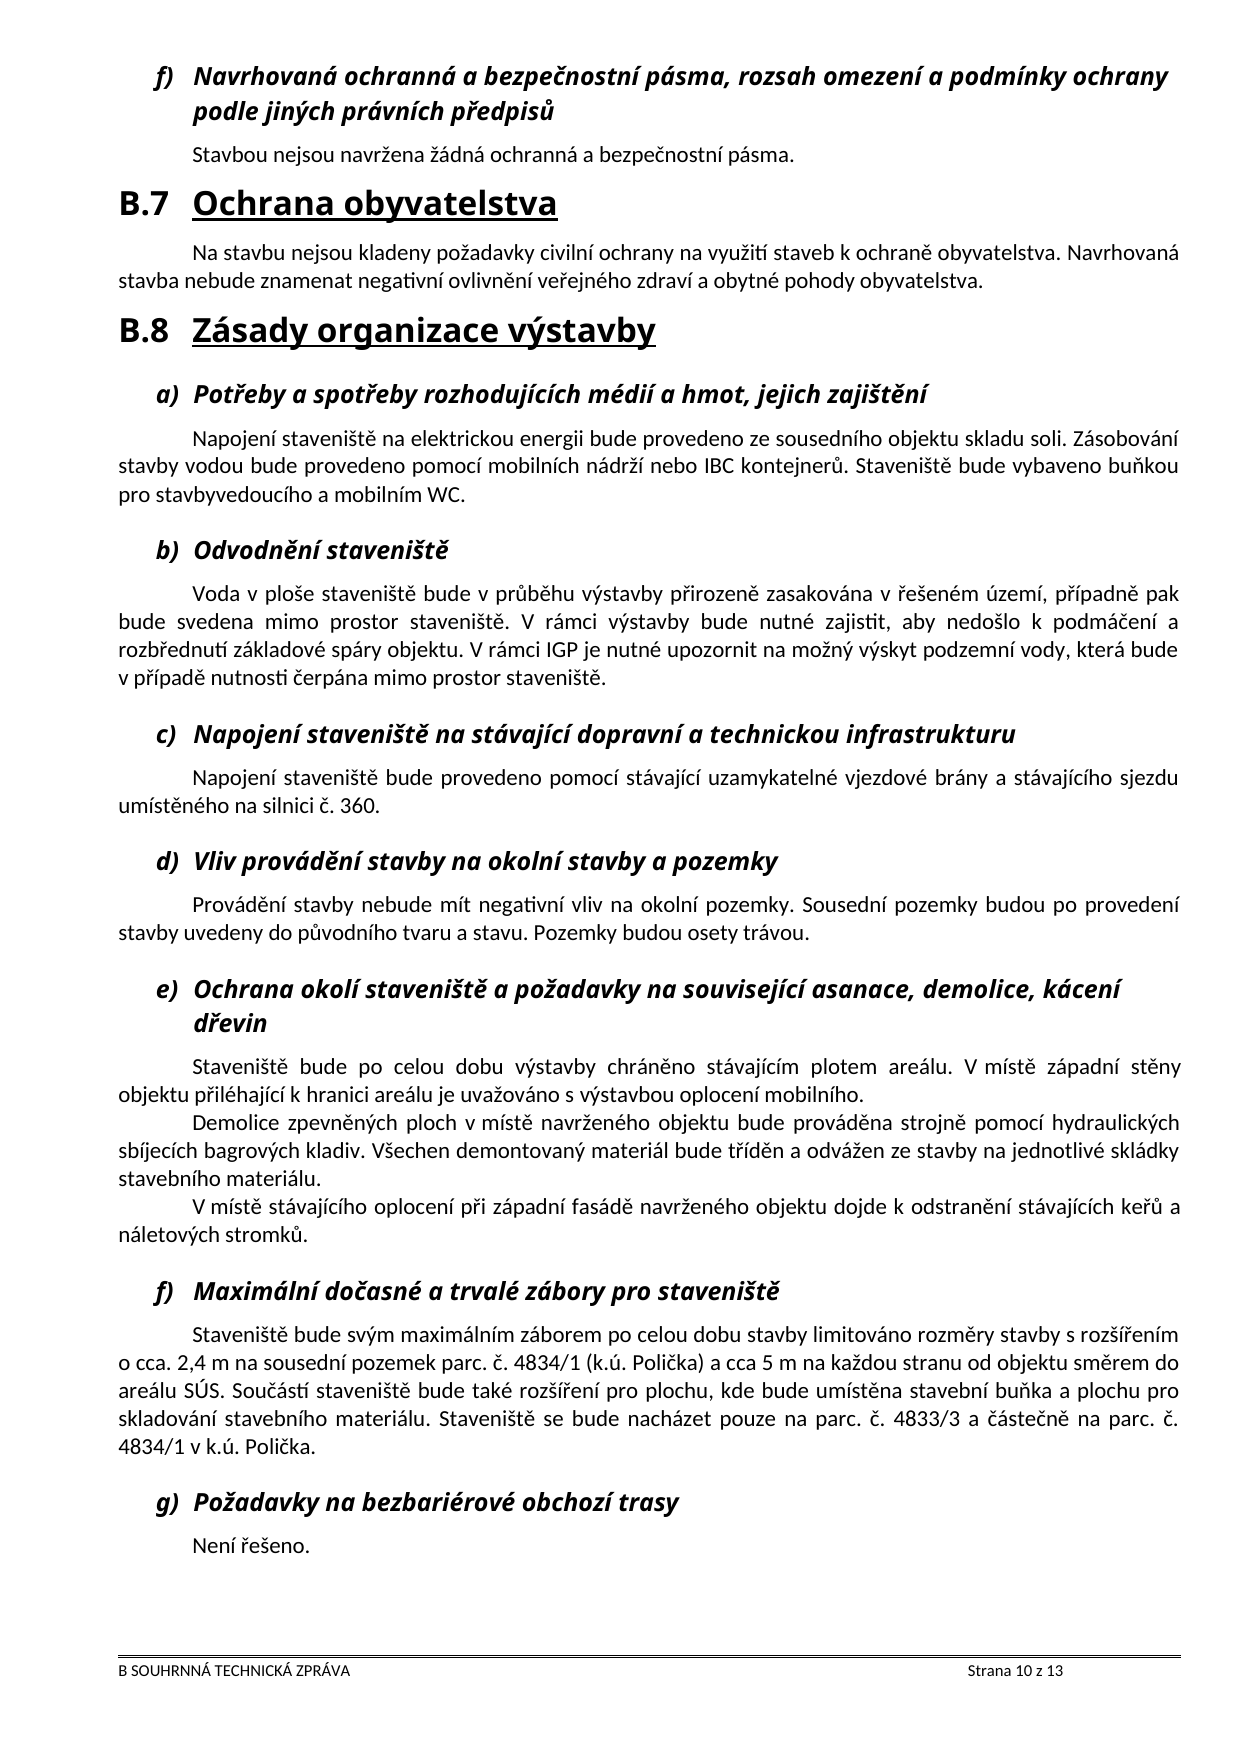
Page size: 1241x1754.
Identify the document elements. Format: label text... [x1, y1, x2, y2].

text Voda v ploše staveniště bude v průběhu výstavby přirozeně zasakována v řešeném území, případně pak bude svedena mimo prostor staveniště. V rámci výstavby bude nutné zajistit, aby nedošlo k podmáčení a rozbřednutí základové spáry objektu. V rámci IGP je nutné upozornit na možný výskyt podzemní vody, která bude v případě nutnosti čerpána mimo prostor staveniště. [118, 579, 1181, 691]
text Stavbou nejsou navržena žádná ochranná a bezpečnostní pásma. [118, 140, 1181, 168]
subtitle Ochrana okolí staveniště a požadavky na související asanace, demolice, kácení dřevin [156, 972, 1181, 1040]
subtitle Navrhovaná ochranná a bezpečnostní pásma, rozsah omezení a podmínky ochrany podle jiných právních předpisů [156, 59, 1181, 127]
subtitle Ochrana obyvatelstva [118, 180, 1181, 226]
text Napojení staveniště bude provedeno pomocí stávající uzamykatelné vjezdové brány a stávajícího sjezdu umístěného na silnici č. 360. [118, 763, 1181, 819]
subtitle Vliv provádění stavby na okolní stavby a pozemky [156, 844, 1181, 878]
text V místě stávajícího oplocení při západní fasádě navrženého objektu dojde k odstranění stávajících keřů a náletových stromků. [118, 1192, 1181, 1248]
text Napojení staveniště na elektrickou energii bude provedeno ze sousedního objektu skladu soli. Zásobování stavby vodou bude provedeno pomocí mobilních nádrží nebo IBC kontejnerů. Staveniště bude vybaveno buňkou pro stavbyvedoucího a mobilním WC. [118, 424, 1181, 508]
subtitle Zásady organizace výstavby [118, 307, 1181, 352]
subtitle Požadavky na bezbariérové obchozí trasy [156, 1485, 1181, 1519]
text Provádění stavby nebude mít negativní vliv na okolní pozemky. Sousední pozemky budou po provedení stavby uvedeny do původního tvaru a stavu. Pozemky budou osety trávou. [118, 891, 1181, 947]
text Na stavbu nejsou kladeny požadavky civilní ochrany na využití staveb k ochraně obyvatelstva. Navrhovaná stavba nebude znamenat negativní ovlivnění veřejného zdraví a obytné pohody obyvatelstva. [118, 238, 1181, 294]
subtitle Napojení staveniště na stávající dopravní a technickou infrastrukturu [156, 716, 1181, 750]
text Demolice zpevněných ploch v místě navrženého objektu bude prováděna strojně pomocí hydraulických sbíjecích bagrových kladiv. Všechen demontovaný materiál bude tříděn a odvážen ze stavby na jednotlivé skládky stavebního materiálu. [118, 1108, 1181, 1192]
subtitle Odvodnění staveniště [156, 533, 1181, 567]
text Není řešeno. [118, 1532, 1181, 1559]
subtitle Potřeby a spotřeby rozhodujících médií a hmot, jejich zajištění [156, 377, 1181, 411]
text Staveniště bude svým maximálním záborem po celou dobu stavby limitováno rozměry stavby s rozšířením o cca. 2,4 m na sousední pozemek parc. č. 4834/1 (k.ú. Polička) a cca 5 m na každou stranu od objektu směrem do areálu SÚS. Součástí staveniště bude také rozšíření pro plochu, kde bude umístěna stavební buňka a plochu pro skladování stavebního materiálu. Staveniště se bude nacházet pouze na parc. č. 4833/3 a částečně na parc. č. 4834/1 v k.ú. Polička. [118, 1320, 1181, 1460]
subtitle Maximální dočasné a trvalé zábory pro staveniště [156, 1273, 1181, 1307]
text Staveniště bude po celou dobu výstavby chráněno stávajícím plotem areálu. V místě západní stěny objektu přiléhající k hranici areálu je uvažováno s výstavbou oplocení mobilního. [118, 1052, 1181, 1108]
